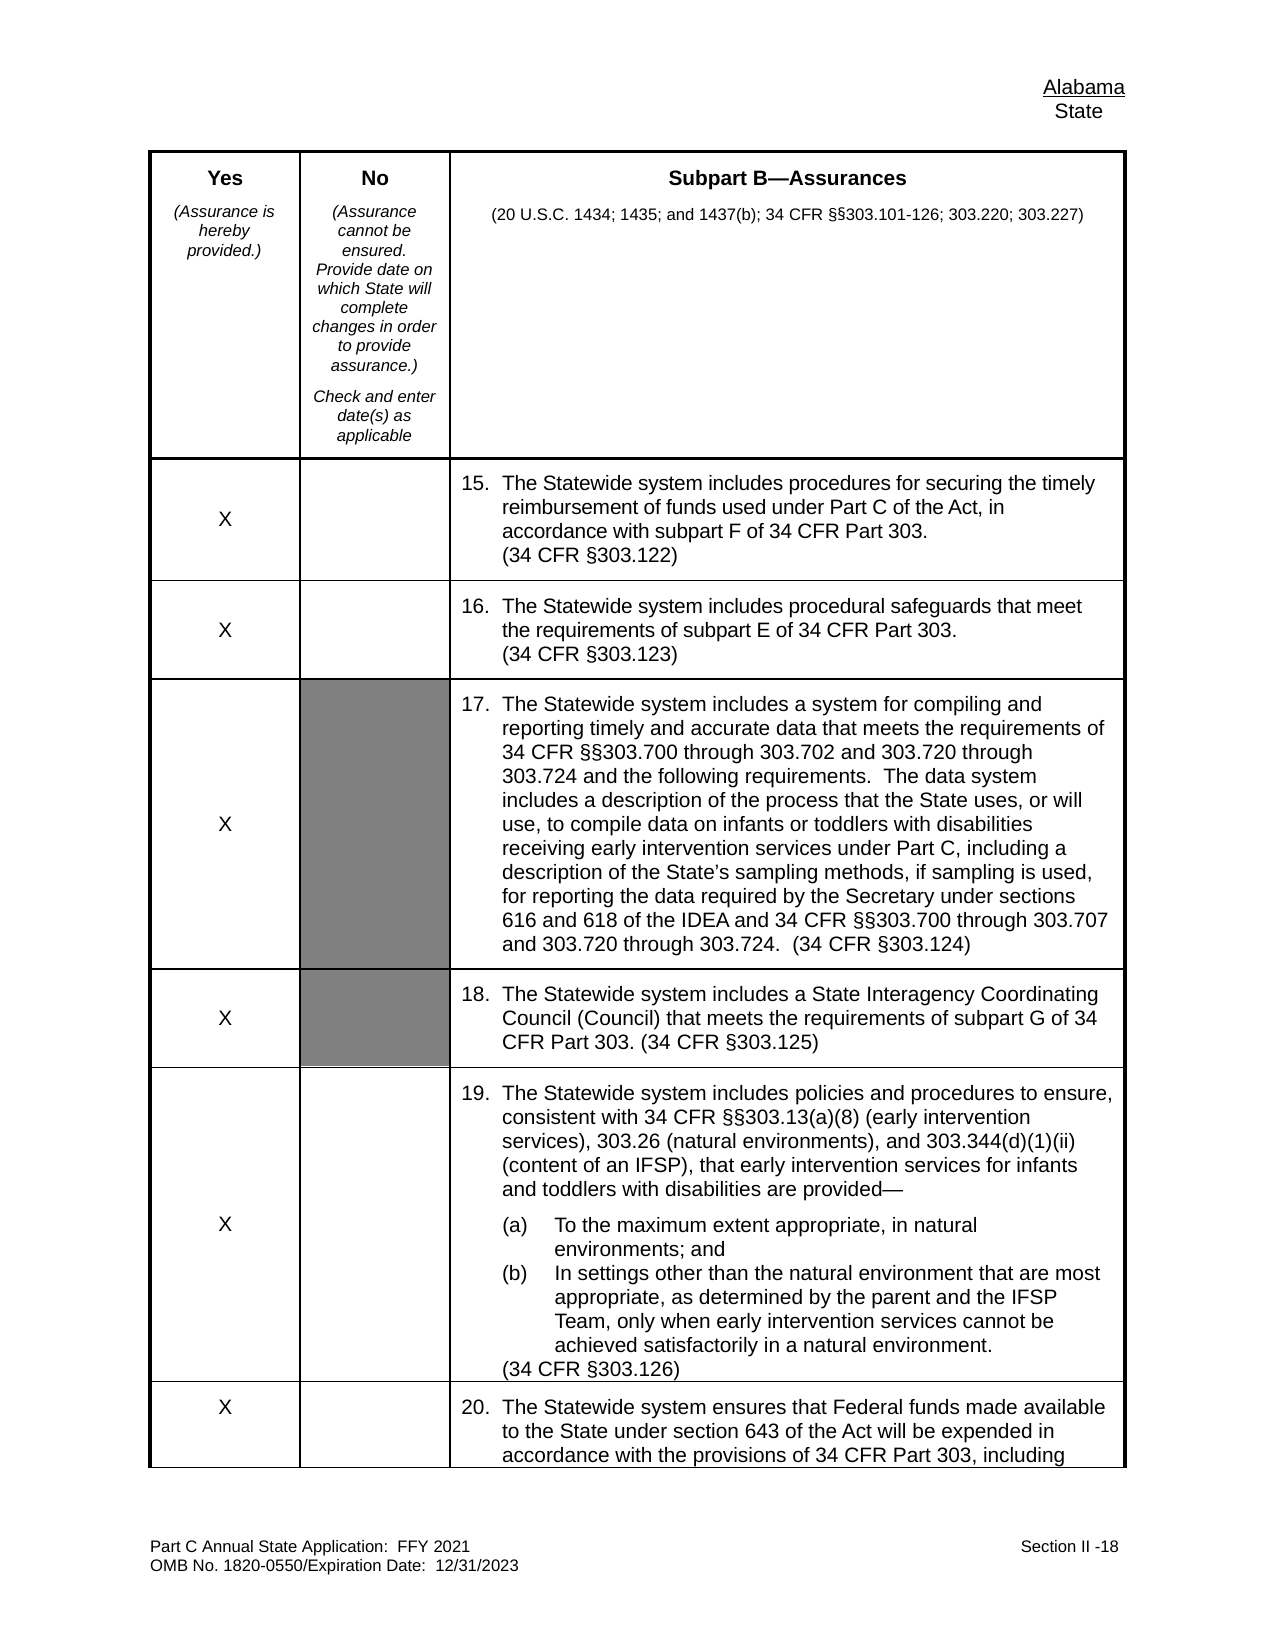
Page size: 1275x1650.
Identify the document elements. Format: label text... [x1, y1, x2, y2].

table_cell 18. The Statewide system includes a State Interagency Coordinating Council (Council) that meets the requirements of subpart G of 34 CFR Part 303. (34 CFR §303.125) [451, 970, 1123, 1066]
table_cell 16. The Statewide system includes procedural safeguards that meet the requirements of subpart E of 34 CFR Part 303. (34 CFR §303.123) [451, 581, 1123, 678]
table_cell — [301, 970, 449, 1066]
table_cell X [152, 680, 299, 968]
table_header No (Assurance cannot be ensured. Provide date on which State will complete changes in order to provide assurance.) Check and enter date(s) as applicable [301, 153, 449, 457]
table_cell [301, 460, 449, 579]
table_header Yes (Assurance is hereby provided.) [152, 153, 299, 457]
table_cell X [152, 970, 299, 1066]
table_cell 17. The Statewide system includes a system for compiling and reporting timely and accurate data that meets the requirements of 34 CFR §§303.700 through 303.702 and 303.720 through 303.724 and the following requirements. The data system includes a description of the process that the State uses, or will use, to compile data on infants or toddlers with disabilities receiving early intervention services under Part C, including a description of the State’s sampling methods, if sampling is used, for reporting the data required by the Secretary under sections 616 and 618 of the IDEA and 34 CFR §§303.700 through 303.707 and 303.720 through 303.724. (34 CFR §303.124) [451, 680, 1123, 968]
table_cell X [152, 460, 299, 579]
table_header Subpart B—Assurances (20 U.S.C. 1434; 1435; and 1437(b); 34 CFR §§303.101-126; 303.220; 303.227) [451, 153, 1123, 457]
table_cell 15. The Statewide system includes procedures for securing the timely reimbursement of funds used under Part C of the Act, in accordance with subpart F of 34 CFR Part 303. (34 CFR §303.122) [451, 460, 1123, 579]
table_cell X [152, 1382, 299, 1466]
table_cell — [301, 680, 449, 968]
table_cell X [152, 1068, 299, 1381]
table_cell [301, 1068, 449, 1381]
table_cell [301, 581, 449, 678]
table_cell [301, 1382, 449, 1466]
table_cell 19. The Statewide system includes policies and procedures to ensure, consistent with 34 CFR §§303.13(a)(8) (early intervention services), 303.26 (natural environments), and 303.344(d)(1)(ii) (content of an IFSP), that early intervention services for infants and toddlers with disabilities are provided— (a) To the maximum extent appropriate, in natural environments; and (b) In settings other than the natural environment that are most appropriate, as determined by the parent and the IFSP Team, only when early intervention services cannot be achieved satisfactorily in a natural environment. (34 CFR §303.126) [451, 1068, 1123, 1381]
table_cell X [152, 581, 299, 678]
